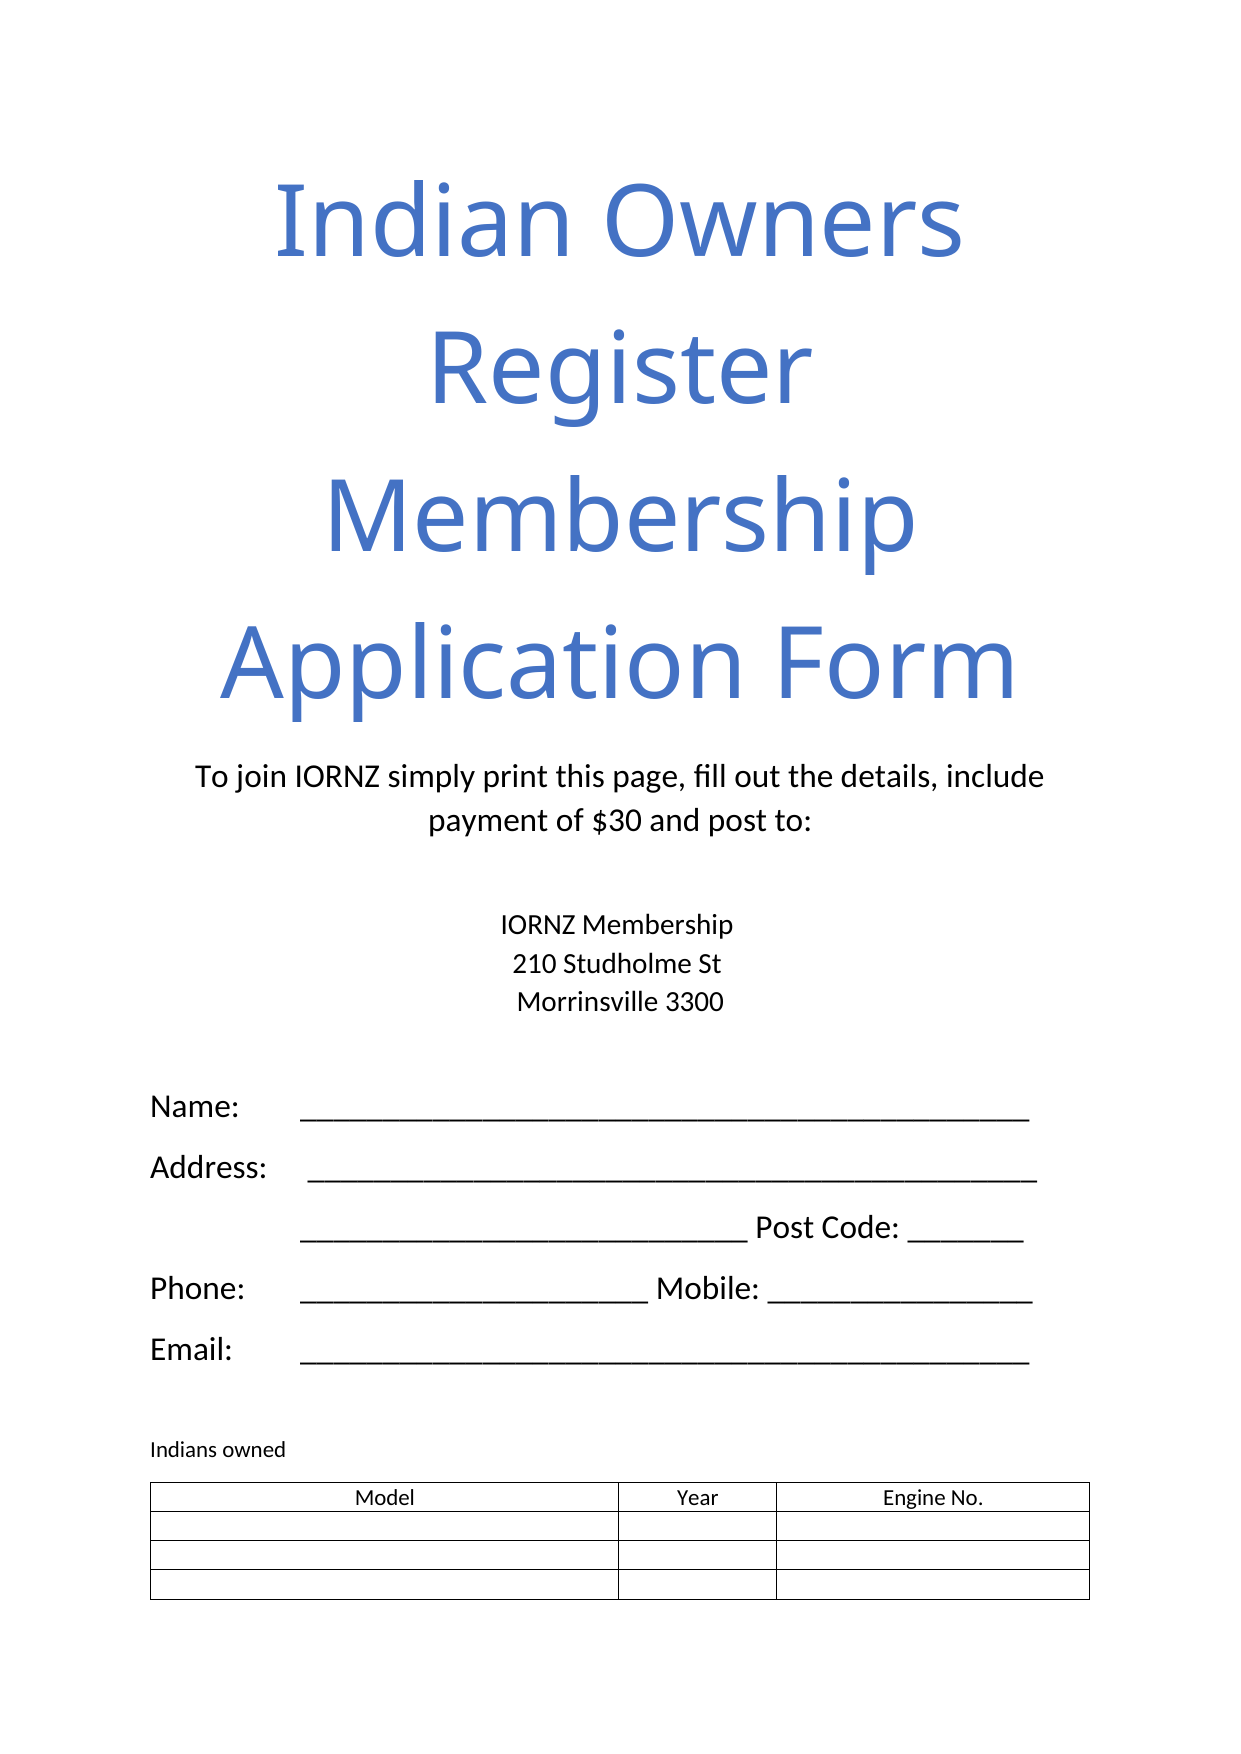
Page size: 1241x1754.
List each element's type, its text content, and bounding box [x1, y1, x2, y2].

table_header Year [619, 1483, 776, 1511]
table_header Model [151, 1483, 618, 1511]
text Email: ____________________________________________ [150, 1328, 1090, 1368]
table_cell [777, 1512, 1089, 1540]
table_cell [777, 1541, 1089, 1569]
table_cell [151, 1512, 618, 1540]
text IORNZ Membership 210 Studholme St Morrinsville 3300 [150, 906, 1090, 1019]
text To join IORNZ simply print this page, fill out the details, include payment of $30 and post to: [150, 755, 1090, 840]
text Indians owned [150, 1435, 1090, 1463]
text ___________________________ Post Code: _______ [225, 1207, 1090, 1247]
text Address: ____________________________________________ [150, 1146, 1090, 1187]
text Phone: _____________________ Mobile: ________________ [150, 1267, 1090, 1308]
table_cell [777, 1570, 1089, 1598]
table_cell [619, 1570, 776, 1598]
table_header Engine No. [777, 1483, 1089, 1511]
table_cell [619, 1541, 776, 1569]
text Name: ____________________________________________ [150, 1085, 1090, 1126]
table_cell [151, 1570, 618, 1598]
text Indian Owners Register Membership Application Form [150, 150, 1090, 727]
table_cell [151, 1541, 618, 1569]
table_cell [619, 1512, 776, 1540]
